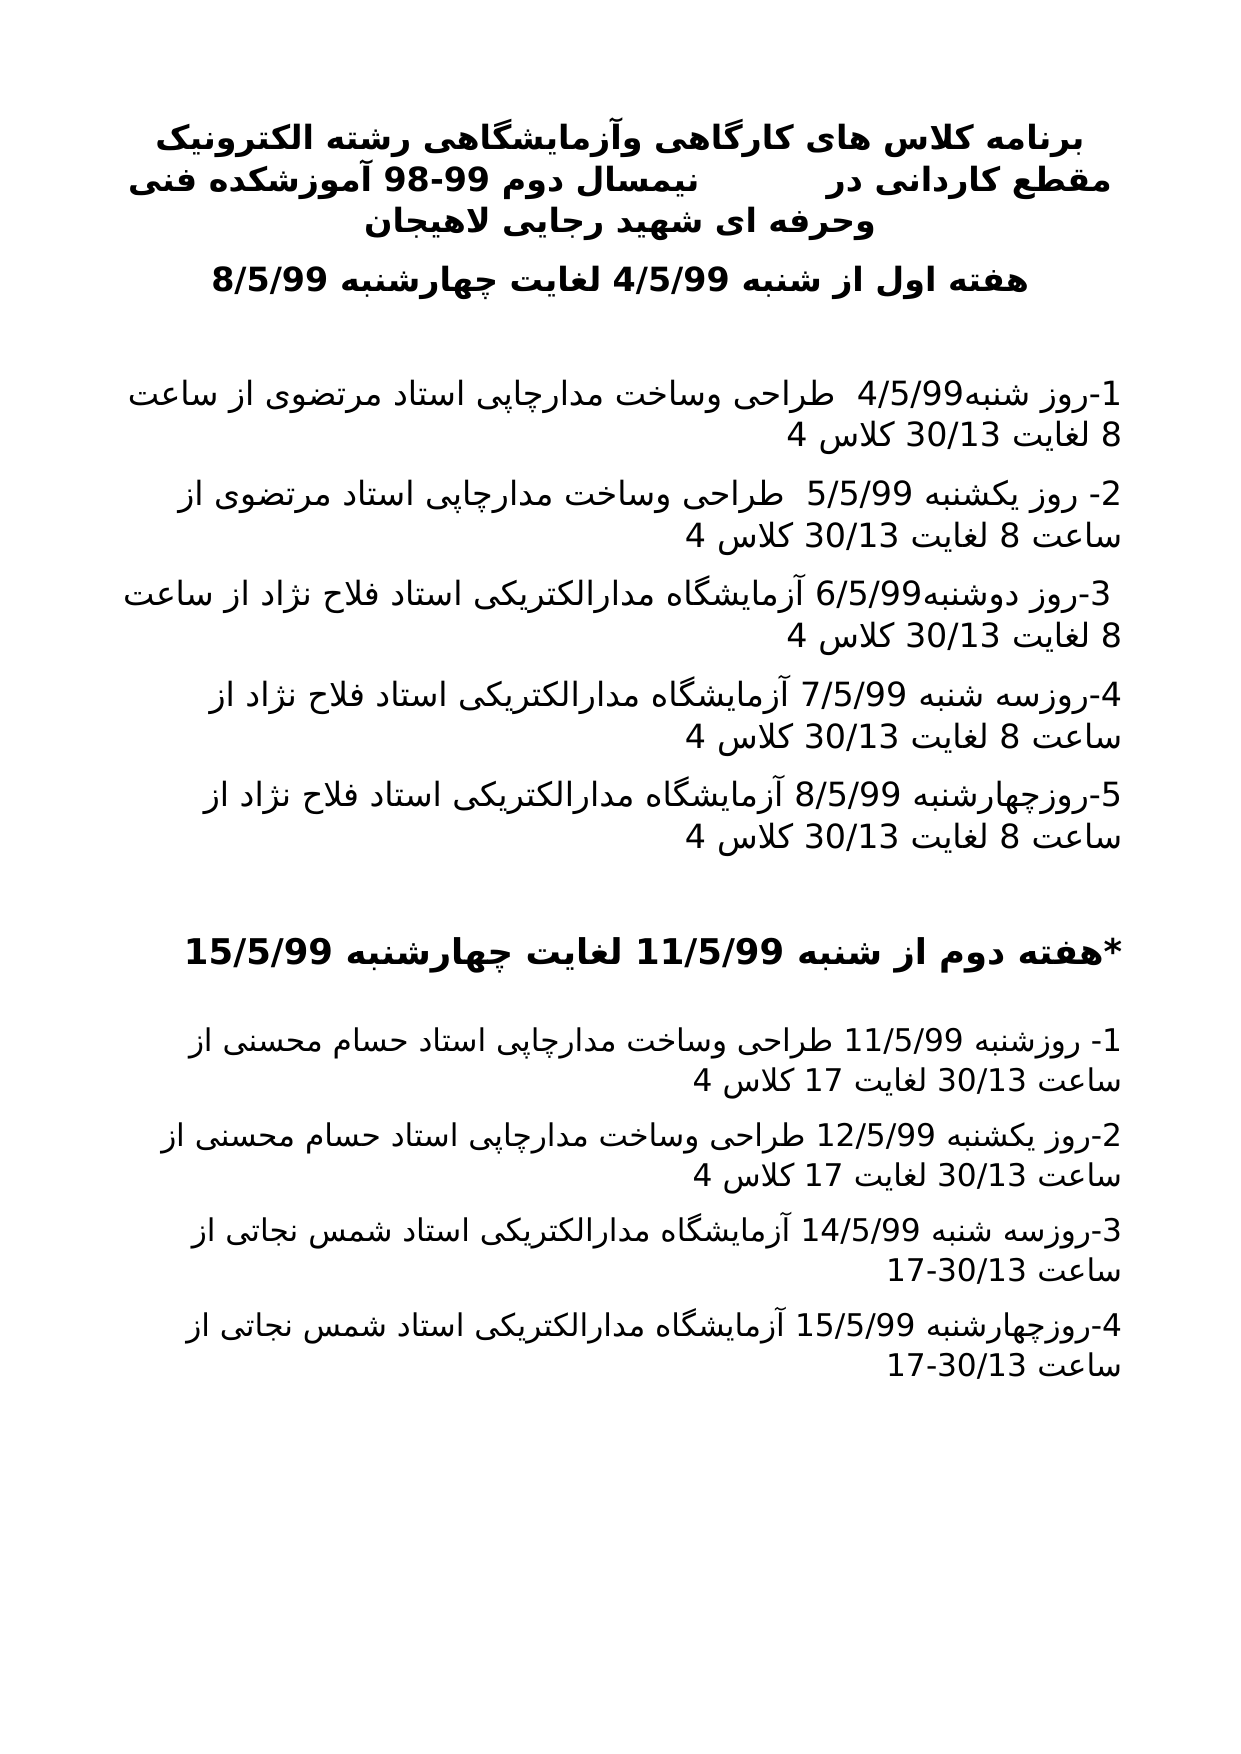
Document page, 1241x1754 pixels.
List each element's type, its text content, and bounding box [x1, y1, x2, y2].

text 3-روزسه شنبه 14/5/99 آزمایشگاه مدارالکتریکی استاد شمس نجاتی از ساعت 30/13-17 [118, 1213, 1122, 1288]
text *هفته دوم از شنبه 11/5/99 لغایت چهارشنبه 15/5/99 [118, 931, 1122, 972]
text 1- روزشنبه 11/5/99 طراحی وساخت مدارچاپی استاد حسام محسنی از ساعت 30/13 لغایت 17 کلاس 4 [118, 1023, 1122, 1098]
text 5-روزچهارشنبه 8/5/99 آزمایشگاه مدارالکتریکی استاد فلاح نژاد از ساعت 8 لغایت 30/13 کلاس 4 [118, 776, 1122, 856]
list 1-روز شنبه4/5/99 طراحی وساخت مدارچاپی استاد مرتضوی از ساعت 8 لغایت 30/13 کلاس 4 [118, 374, 1122, 455]
text برنامه کلاس های کارگاهی وآزمایشگاهی رشته الکترونیک مقطع کاردانی در نیمسال دوم 99-98 آموزشکده فنی وحرفه ای شهید رجایی لاهیجان [118, 118, 1122, 241]
text 3-روز دوشنبه6/5/99 آزمایشگاه مدارالکتریکی استاد فلاح نژاد از ساعت 8 لغایت 30/13 کلاس 4 [118, 575, 1122, 656]
text 4-روزسه شنبه 7/5/99 آزمایشگاه مدارالکتریکی استاد فلاح نژاد از ساعت 8 لغایت 30/13 کلاس 4 [118, 675, 1122, 756]
text 2-روز یکشنبه 12/5/99 طراحی وساخت مدارچاپی استاد حسام محسنی از ساعت 30/13 لغایت 17 کلاس 4 [118, 1118, 1122, 1193]
text 4-روزچهارشنبه 15/5/99 آزمایشگاه مدارالکتریکی استاد شمس نجاتی از ساعت 30/13-17 [118, 1308, 1122, 1383]
text هفته اول از شنبه 4/5/99 لغایت چهارشنبه 8/5/99 [118, 260, 1122, 299]
text 2- روز یکشنبه 5/5/99 طراحی وساخت مدارچاپی استاد مرتضوی از ساعت 8 لغایت 30/13 کلاس 4 [118, 474, 1122, 555]
